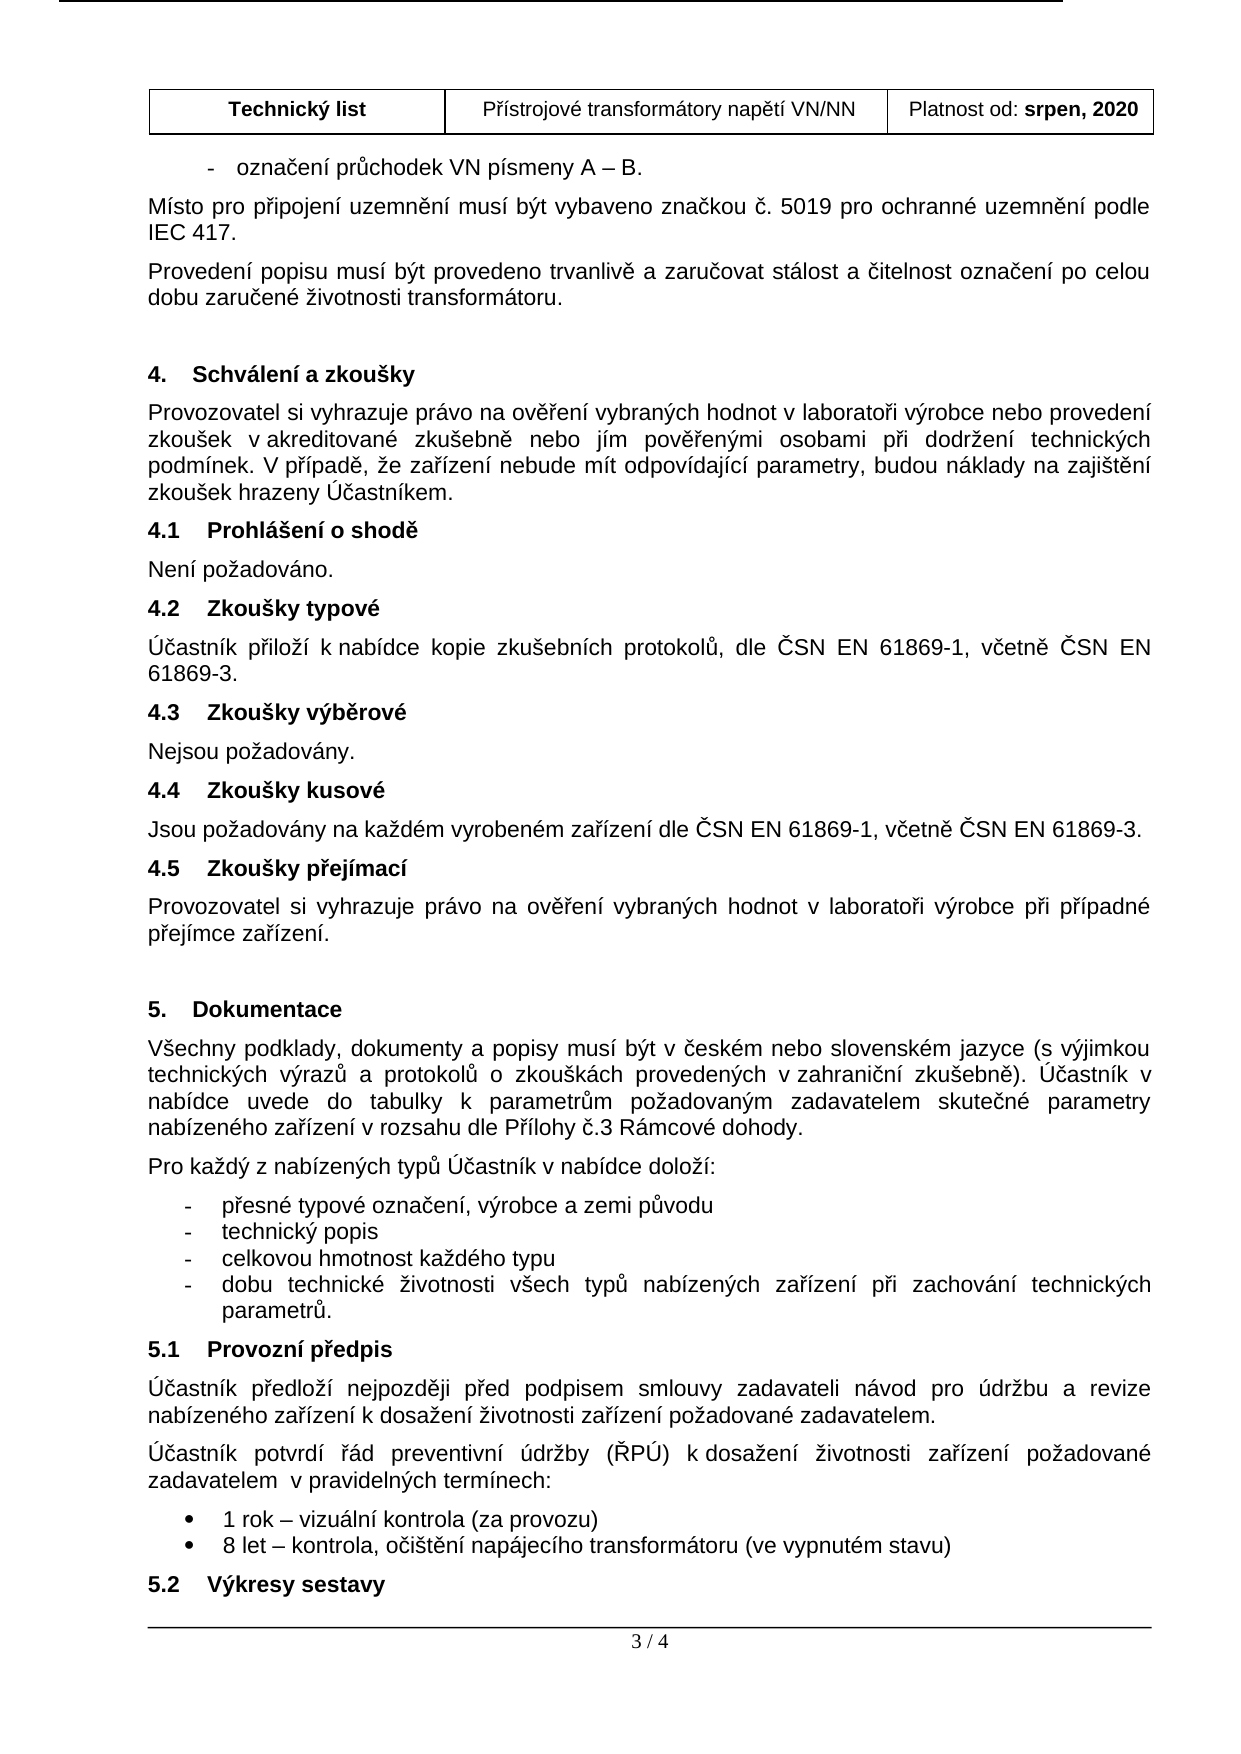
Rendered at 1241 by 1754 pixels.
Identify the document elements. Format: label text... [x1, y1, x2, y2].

text Pro každý z nabízených typů Účastník v nabídce doloží: [148, 1153, 1152, 1179]
list Zkoušky typové [148, 595, 1152, 621]
list Výkresy sestavy [148, 1571, 1152, 1597]
list Zkoušky výběrové [148, 699, 1152, 725]
list 8 let – kontrola, očištění napájecího transformátoru (ve vypnutém stavu) [185, 1532, 1152, 1558]
text Účastník potvrdí řád preventivní údržby (ŘPÚ) k dosažení životnosti zařízení požadované zadavatelem v pravidelných termínech: [148, 1440, 1152, 1493]
list Provozní předpis [148, 1336, 1152, 1363]
list Prohlášení o shodě [148, 517, 1152, 544]
list Schválení a zkoušky [148, 361, 1152, 387]
list označení průchodek VN písmeny A – B. [207, 154, 1152, 180]
list technický popis [184, 1218, 1152, 1244]
list 1 rok – vizuální kontrola (za provozu) [185, 1506, 1152, 1532]
text Místo pro připojení uzemnění musí být vybaveno značkou č. 5019 pro ochranné uzemnění podle IEC 417. [148, 193, 1152, 245]
list Dokumentace [148, 996, 1152, 1022]
list přesné typové označení, výrobce a zemi původu [184, 1192, 1152, 1218]
text Provedení popisu musí být provedeno trvanlivě a zaručovat stálost a čitelnost označení po celou dobu zaručené životnosti transformátoru. [148, 258, 1152, 311]
list Zkoušky kusové [148, 777, 1152, 803]
list celkovou hmotnost každého typu [184, 1244, 1152, 1271]
text Není požadováno. [148, 556, 1152, 582]
text Účastník přiloží k nabídce kopie zkušebních protokolů, dle ČSN EN 61869-1, včetně ČSN EN 61869-3. [148, 634, 1152, 687]
text Nejsou požadovány. [148, 738, 1152, 764]
list dobu technické životnosti všech typů nabízených zařízení při zachování technických parametrů. [184, 1271, 1152, 1324]
text Provozovatel si vyhrazuje právo na ověření vybraných hodnot v laboratoři výrobce při případné přejímce zařízení. [148, 893, 1152, 946]
list Zkoušky přejímací [148, 854, 1152, 881]
text Účastník předloží nejpozději před podpisem smlouvy zadavateli návod pro údržbu a revize nabízeného zařízení k dosažení životnosti zařízení požadované zadavatelem. [148, 1375, 1152, 1428]
text Jsou požadovány na každém vyrobeném zařízení dle ČSN EN 61869-1, včetně ČSN EN 61869-3. [148, 816, 1152, 842]
text Všechny podklady, dokumenty a popisy musí být v českém nebo slovenském jazyce (s výjimkou technických výrazů a protokolů o zkouškách provedených v zahraniční zkušebně). Účastník v nabídce uvede do tabulky k parametrům požadovaným zadavatelem skutečné parametry nabízeného zařízení v rozsahu dle Přílohy č.3 Rámcové dohody. [148, 1035, 1152, 1140]
text Provozovatel si vyhrazuje právo na ověření vybraných hodnot v laboratoři výrobce nebo provedení zkoušek v akreditované zkušebně nebo jím pověřenými osobami při dodržení technických podmínek. V případě, že zařízení nebude mít odpovídající parametry, budou náklady na zajištění zkoušek hrazeny Účastníkem. [148, 399, 1152, 505]
